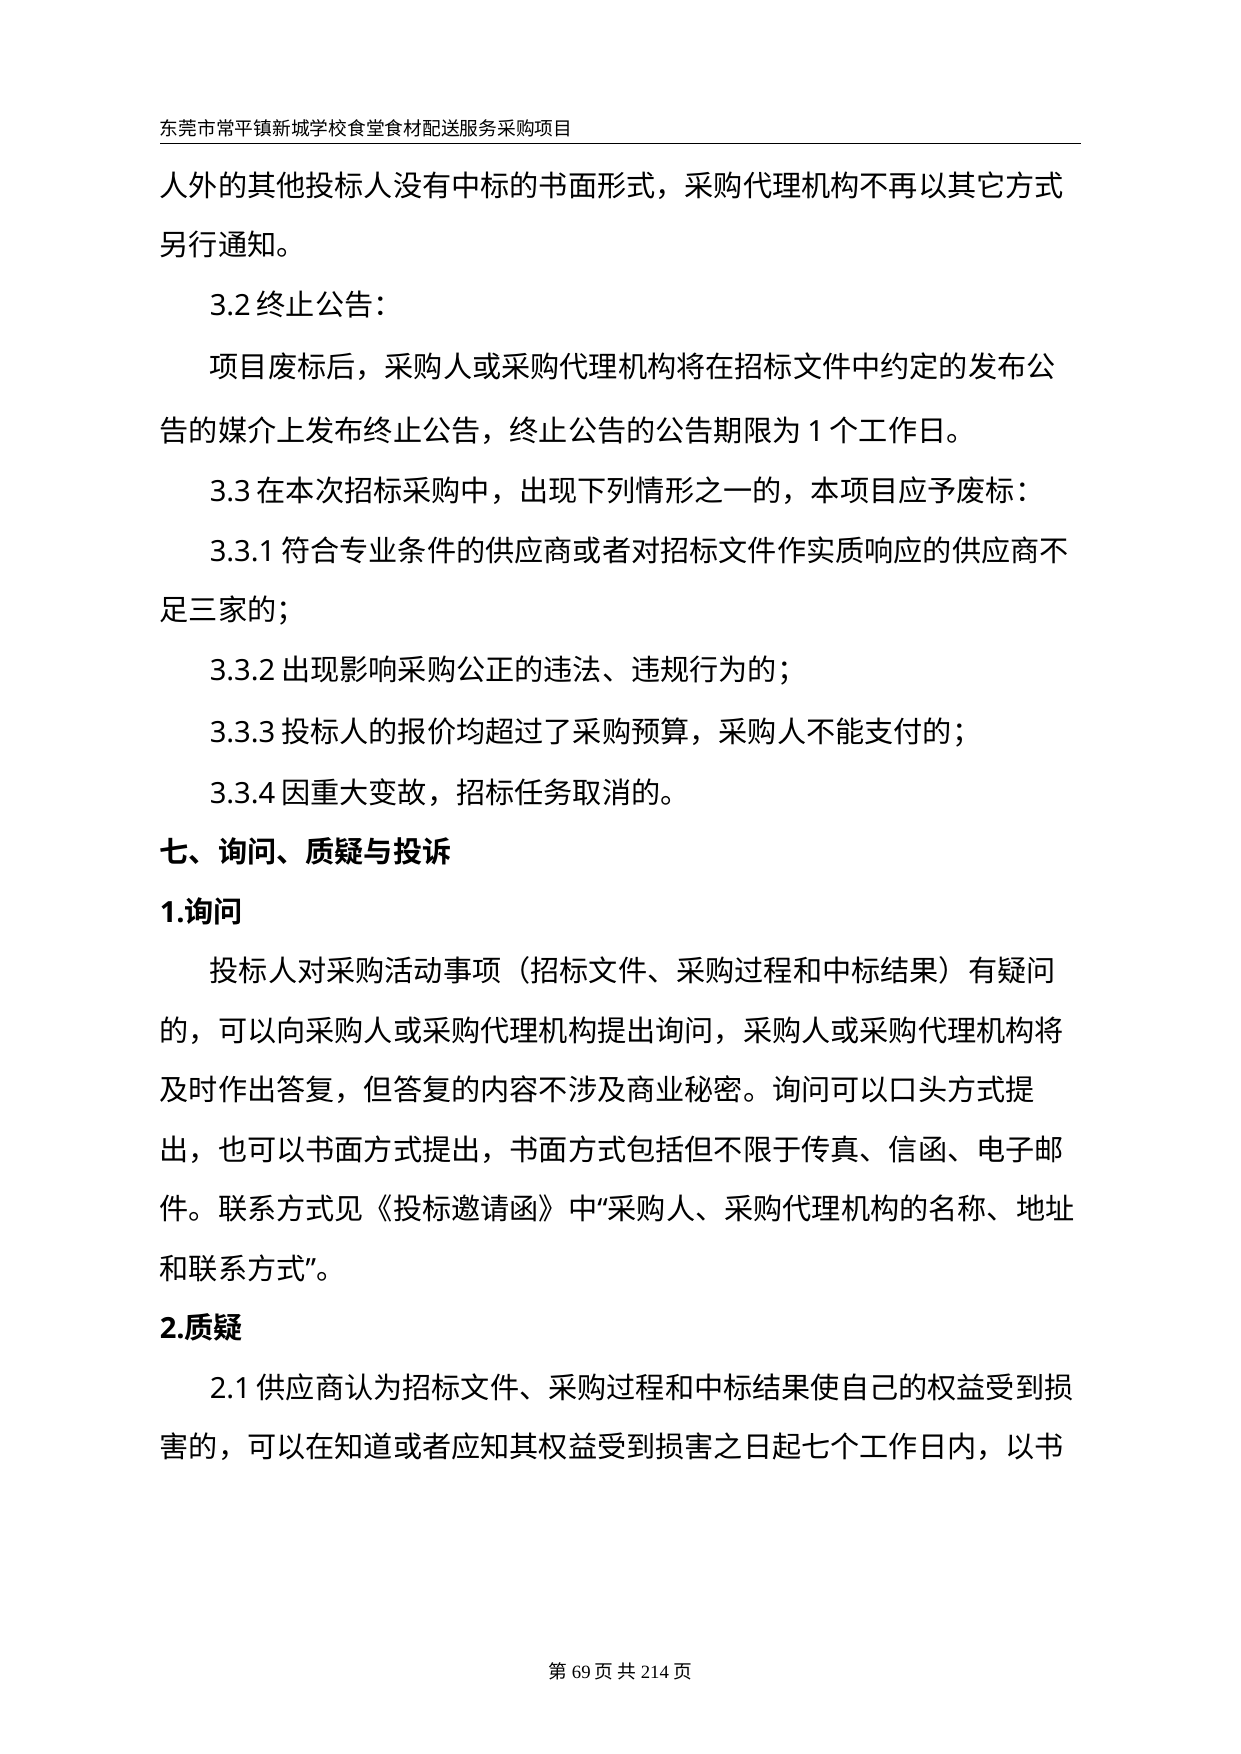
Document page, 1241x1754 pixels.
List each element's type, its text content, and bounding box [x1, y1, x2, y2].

text 3.3.3投标人的报价均超过了采购预算，采购人不能支付的； [159, 708, 1081, 751]
text 七、询问、质疑与投诉 [159, 832, 1081, 871]
text 3.3.1符合专业条件的供应商或者对招标文件作实质响应的供应商不足三家的； [159, 530, 1081, 629]
text 3.3.2出现影响采购公正的违法、违规行为的； [159, 649, 1081, 689]
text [159, 1367, 1081, 1466]
text 2.质疑 [159, 1307, 1081, 1347]
text 3.2终止公告： [159, 284, 1081, 324]
text 项目废标后，采购人或采购代理机构将在招标文件中约定的发布公告的媒介上发布终止公告，终止公告的公告期限为1个工作日。 [159, 343, 1081, 449]
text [159, 162, 1081, 264]
text 1.询问 [159, 891, 1081, 931]
text 投标人对采购活动事项（招标文件、采购过程和中标结果）有疑问的，可以向采购人或采购代理机构提出询问，采购人或采购代理机构将及时作出答复，但答复的内容不涉及商业秘密。询问可以口头方式提出，也可以书面方式提出，书面方式包括但不限于传真、信函、电子邮件。联系方式见《投标邀请函》中“采购人、采购代理机构的名称、地址和联系方式”。 [159, 951, 1081, 1288]
text 3.3在本次招标采购中，出现下列情形之一的，本项目应予废标： [159, 471, 1081, 510]
text 3.3.4因重大变故，招标任务取消的。 [159, 772, 1081, 812]
